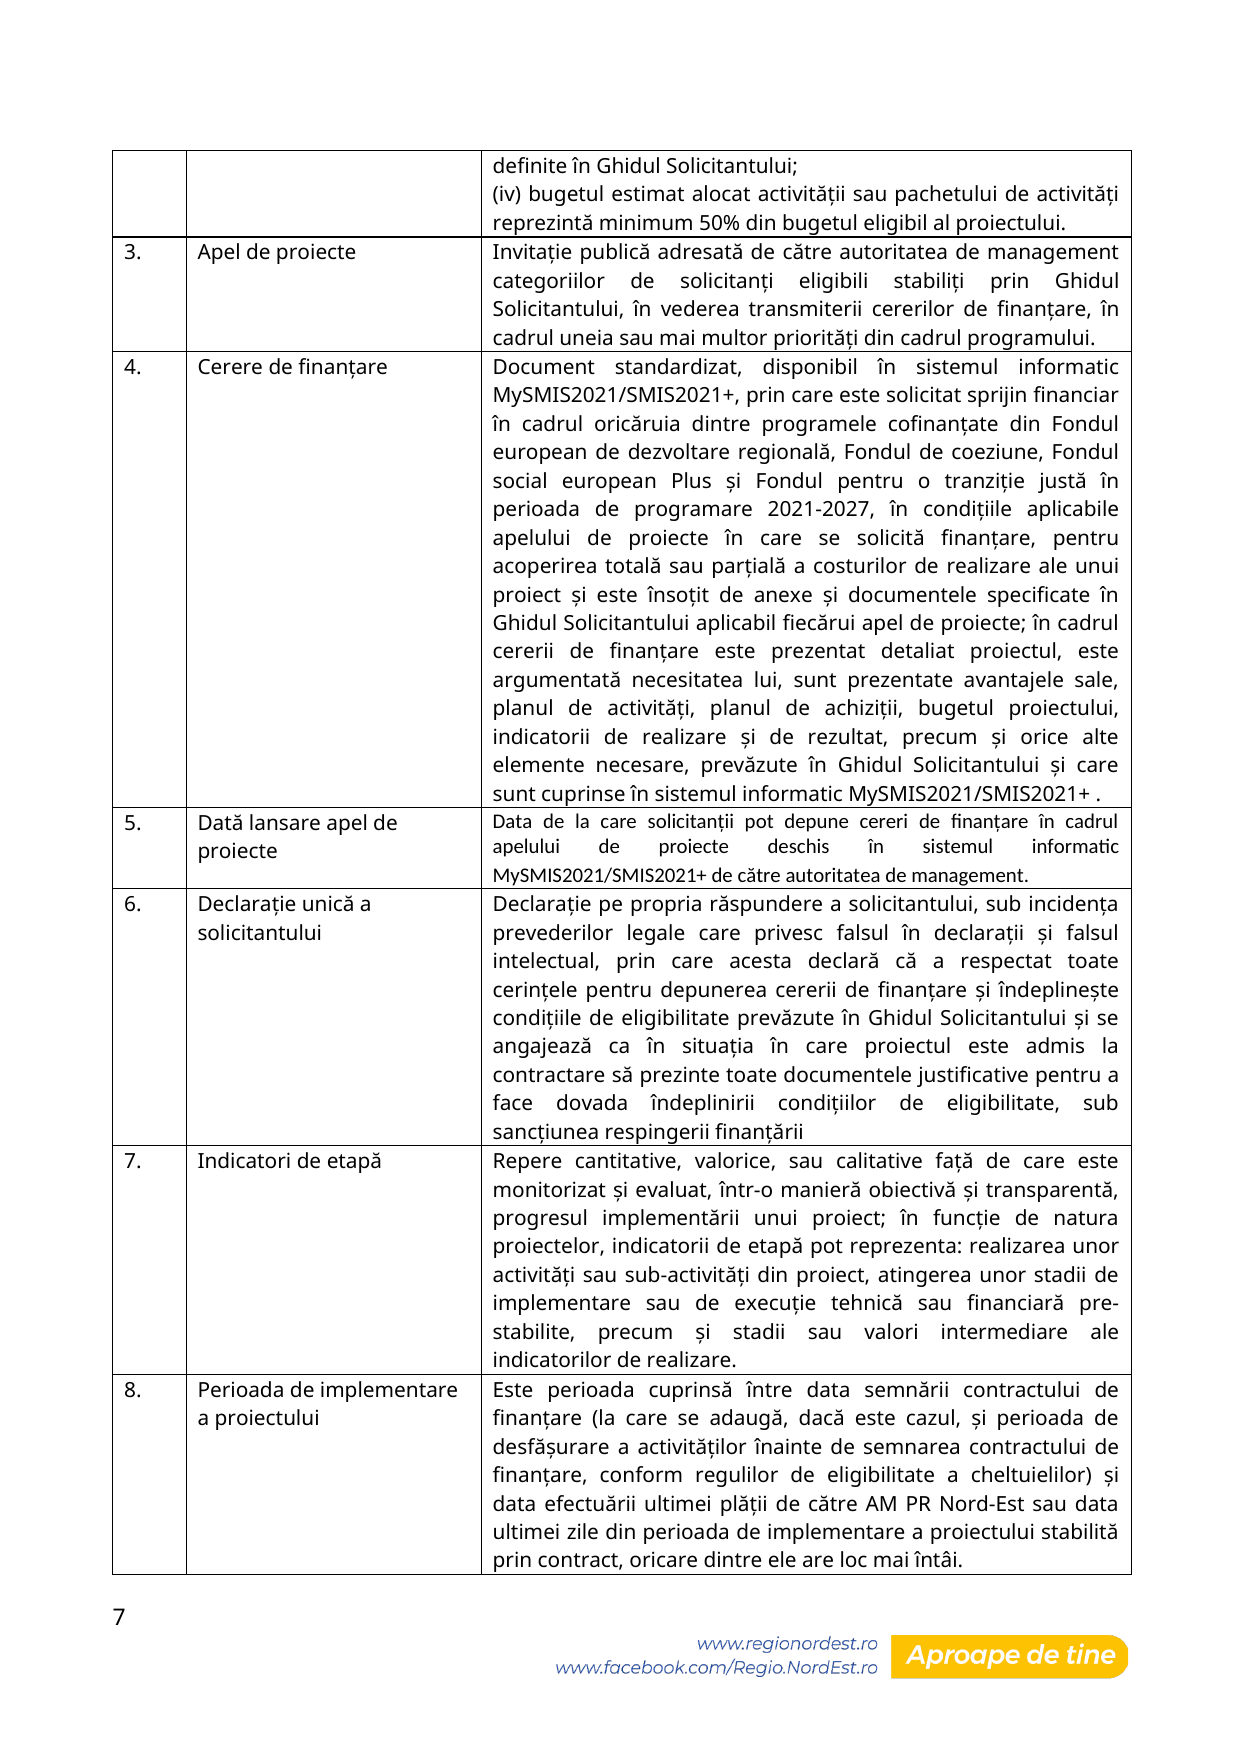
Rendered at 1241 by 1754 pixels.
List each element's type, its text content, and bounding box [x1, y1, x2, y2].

table_cell 5. [113, 808, 186, 888]
table_cell Apel de proiecte [187, 238, 481, 351]
table_cell Document standardizat, disponibil în sistemul informatic MySMIS2021/SMIS2021+, prin care este solicitat sprijin financiar în cadrul oricăruia dintre programele cofinanțate din Fondul european de dezvoltare regională, Fondul de coeziune, Fondul social european Plus și Fondul pentru o tranziție justă în perioada de programare 2021-2027, în condițiile aplicabile apelului de proiecte în care se solicită finanțare, pentru acoperirea totală sau parțială a costurilor de realizare ale unui proiect și este însoțit de anexe și documentele specificate în Ghidul Solicitantului aplicabil fiecărui apel de proiecte; în cadrul cererii de finanțare este prezentat detaliat proiectul, este argumentată necesitatea lui, sunt prezentate avantajele sale, planul de activități, planul de achiziții, bugetul proiectului, indicatorii de realizare și de rezultat, precum și orice alte elemente necesare, prevăzute în Ghidul Solicitantului și care sunt cuprinse în sistemul informatic MySMIS2021/SMIS2021+ . [482, 352, 1131, 807]
table_cell Declarație unică a solicitantului [187, 889, 481, 1145]
table_cell Repere cantitative, valorice, sau calitative față de care este monitorizat și evaluat, într-o manieră obiectivă și transparentă, progresul implementării unui proiect; în funcție de natura proiectelor, indicatorii de etapă pot reprezenta: realizarea unor activități sau sub-activități din proiect, atingerea unor stadii de implementare sau de execuție tehnică sau financiară pre-stabilite, precum și stadii sau valori intermediare ale indicatorilor de realizare. [482, 1146, 1131, 1374]
table_cell 6. [113, 889, 186, 1145]
table_cell Cerere de finanțare [187, 352, 481, 807]
table_cell 7. [113, 1146, 186, 1374]
table_cell 4. [113, 352, 186, 807]
table_cell 3. [113, 238, 186, 351]
table_cell Data de la care solicitanții pot depune cereri de finanțare în cadrul apelului de proiecte deschis în sistemul informatic MySMIS2021/SMIS2021+ de către autoritatea de management. [482, 808, 1131, 888]
table_cell 8. [113, 1375, 186, 1574]
table_cell Declarație pe propria răspundere a solicitantului, sub incidența prevederilor legale care privesc falsul în declarații și falsul intelectual, prin care acesta declară că a respectat toate cerințele pentru depunerea cererii de finanțare și îndeplinește condițiile de eligibilitate prevăzute în Ghidul Solicitantului și se angajează ca în situația în care proiectul este admis la contractare să prezinte toate documentele justificative pentru a face dovada îndeplinirii condițiilor de eligibilitate, sub sancțiunea respingerii finanțării [482, 889, 1131, 1145]
table_cell 2. [113, 151, 186, 236]
table_cell Indicatori de etapă [187, 1146, 481, 1374]
table_cell Dată lansare apel de proiecte [187, 808, 481, 888]
table_cell Invitație publică adresată de către autoritatea de management categoriilor de solicitanți eligibili stabiliți prin Ghidul Solicitantului, în vederea transmiterii cererilor de finanțare, în cadrul uneia sau mai multor priorități din cadrul programului. [482, 238, 1131, 351]
picture [541, 1632, 1129, 1681]
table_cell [187, 151, 481, 236]
table_cell Perioada de implementare a proiectului [187, 1375, 481, 1574]
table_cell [482, 151, 1131, 236]
table_cell Este perioada cuprinsă între data semnării contractului de finanțare (la care se adaugă, dacă este cazul, și perioada de desfășurare a activităților înainte de semnarea contractului de finanțare, conform regulilor de eligibilitate a cheltuielilor) și data efectuării ultimei plății de către AM PR Nord-Est sau data ultimei zile din perioada de implementare a proiectului stabilită prin contract, oricare dintre ele are loc mai întâi. [482, 1375, 1131, 1574]
